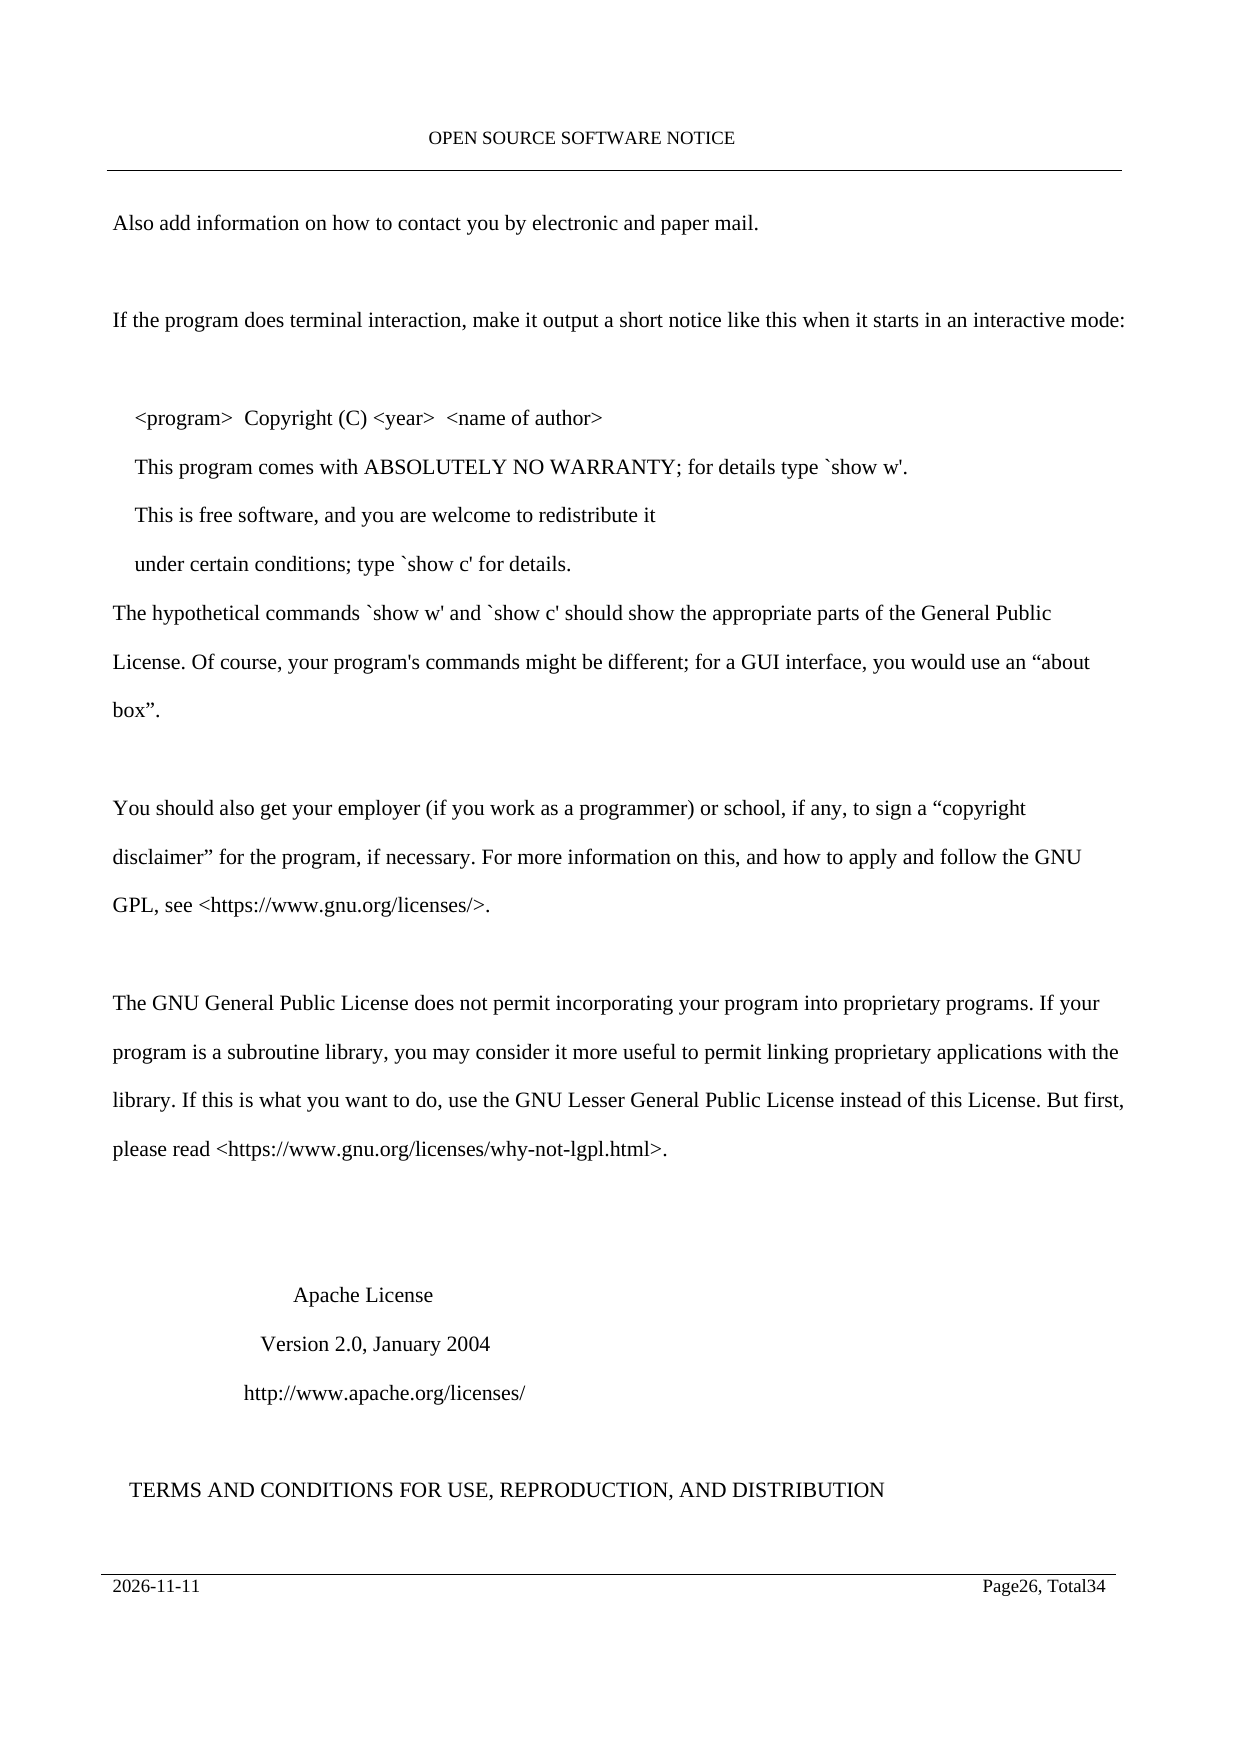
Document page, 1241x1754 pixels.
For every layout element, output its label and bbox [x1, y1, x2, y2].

text [112, 206, 1128, 1506]
